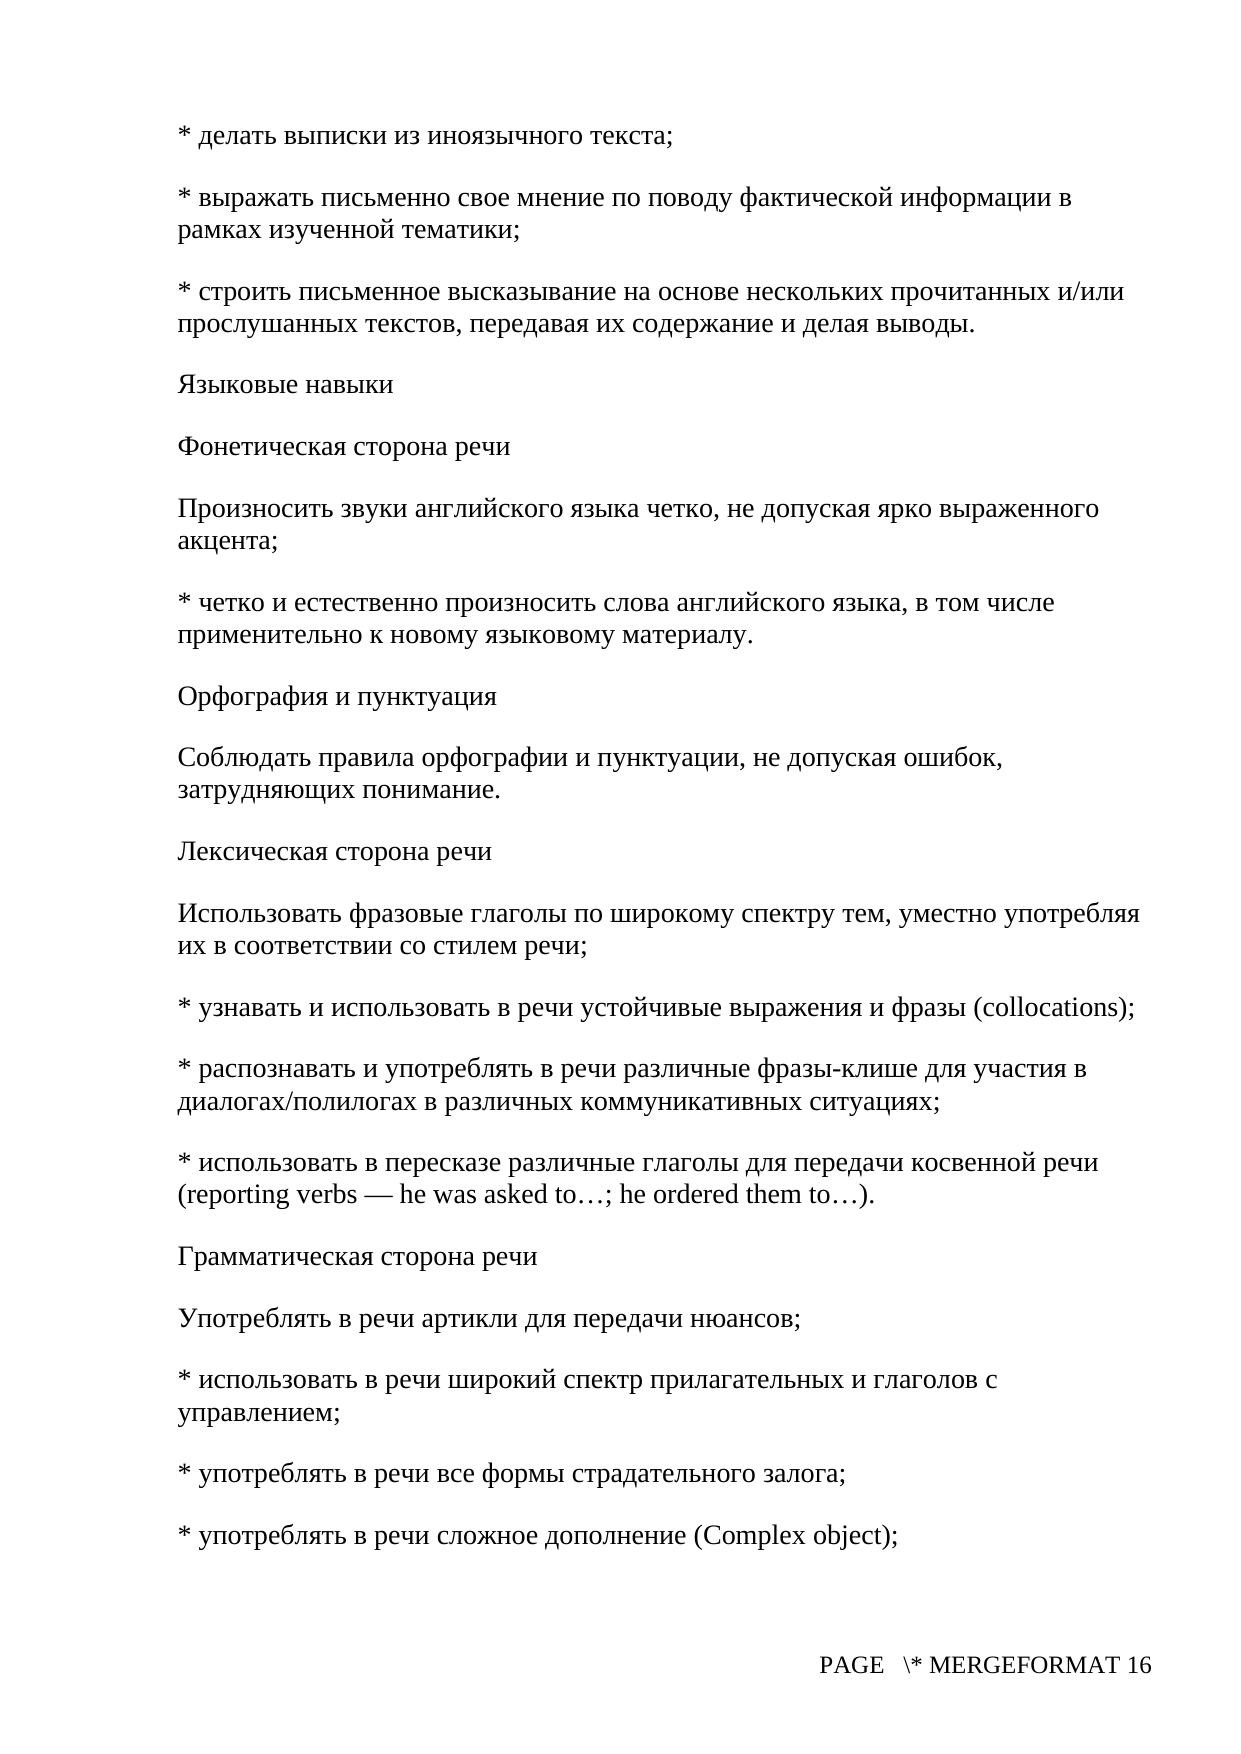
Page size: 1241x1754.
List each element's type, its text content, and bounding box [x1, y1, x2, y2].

text Использовать фразовые глаголы по широкому спектру тем, уместно употребляя их в соответствии со стилем речи; [177, 896, 1152, 961]
text Соблюдать правила орфографии и пунктуации, не допуская ошибок, затрудняющих понимание. [177, 740, 1152, 805]
text * употреблять в речи сложное дополнение (Complex object); [177, 1518, 1152, 1550]
text * распознавать и употреблять в речи различные фразы-клише для участия в диалогах/полилогах в различных коммуникативных ситуациях; [177, 1051, 1152, 1116]
text * делать выписки из иноязычного текста; [177, 118, 1152, 151]
text * использовать в речи широкий спектр прилагательных и глаголов с управлением; [177, 1362, 1152, 1427]
text Орфография и пунктуация [177, 679, 1152, 711]
text * узнавать и использовать в речи устойчивые выражения и фразы (collocations); [177, 990, 1152, 1022]
text Произносить звуки английского языка четко, не допуская ярко выраженного акцента; [177, 491, 1152, 556]
text * четко и естественно произносить слова английского языка, в том числе применительно к новому языковому материалу. [177, 585, 1152, 649]
text Лексическая сторона речи [177, 834, 1152, 867]
text Фонетическая сторона речи [177, 429, 1152, 462]
text Грамматическая сторона речи [177, 1239, 1152, 1272]
text * употреблять в речи все формы страдательного залога; [177, 1456, 1152, 1489]
text * выражать письменно свое мнение по поводу фактической информации в рамках изученной тематики; [177, 180, 1152, 244]
text Языковые навыки [177, 368, 1152, 400]
text * использовать в пересказе различные глаголы для передачи косвенной речи (reporting verbs — he was asked to…; he ordered them to…). [177, 1145, 1152, 1210]
text * строить письменное высказывание на основе нескольких прочитанных и/или прослушанных текстов, передавая их содержание и делая выводы. [177, 274, 1152, 338]
text Употреблять в речи артикли для передачи нюансов; [177, 1301, 1152, 1333]
